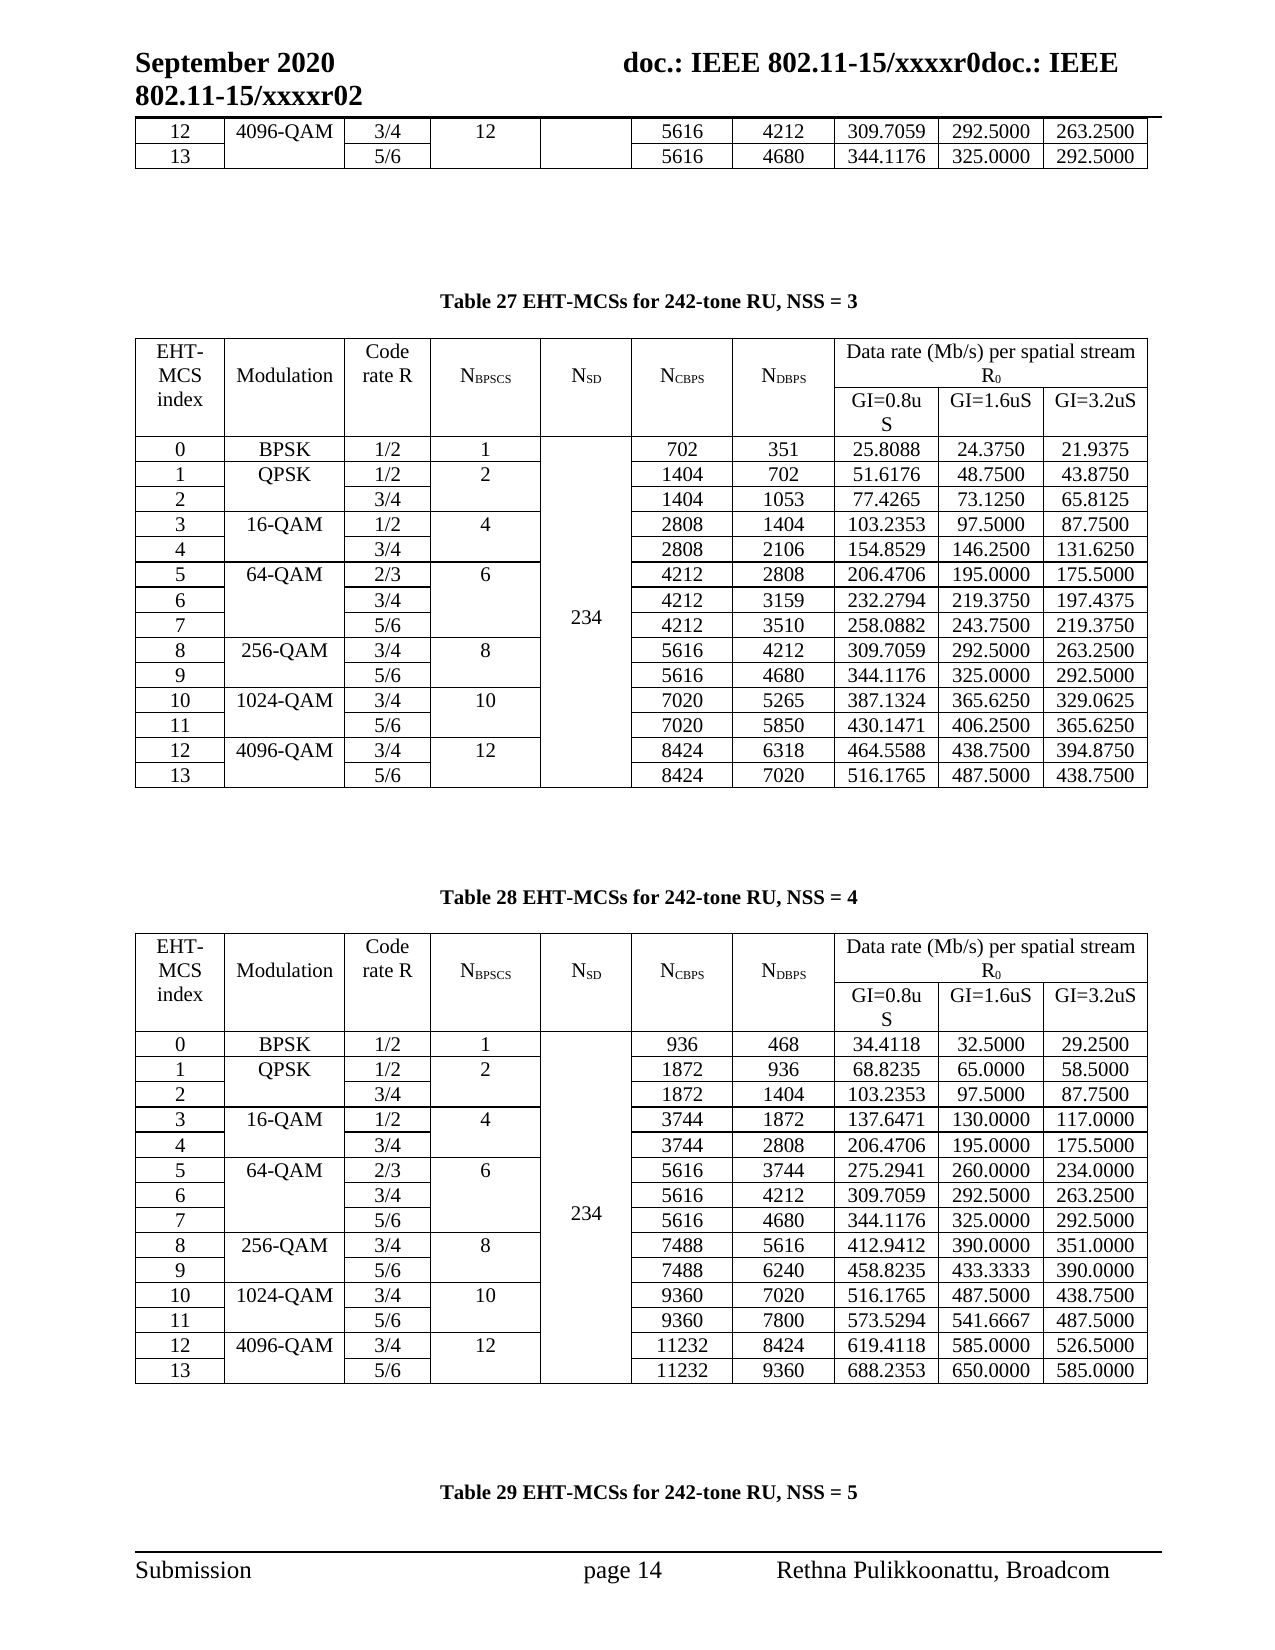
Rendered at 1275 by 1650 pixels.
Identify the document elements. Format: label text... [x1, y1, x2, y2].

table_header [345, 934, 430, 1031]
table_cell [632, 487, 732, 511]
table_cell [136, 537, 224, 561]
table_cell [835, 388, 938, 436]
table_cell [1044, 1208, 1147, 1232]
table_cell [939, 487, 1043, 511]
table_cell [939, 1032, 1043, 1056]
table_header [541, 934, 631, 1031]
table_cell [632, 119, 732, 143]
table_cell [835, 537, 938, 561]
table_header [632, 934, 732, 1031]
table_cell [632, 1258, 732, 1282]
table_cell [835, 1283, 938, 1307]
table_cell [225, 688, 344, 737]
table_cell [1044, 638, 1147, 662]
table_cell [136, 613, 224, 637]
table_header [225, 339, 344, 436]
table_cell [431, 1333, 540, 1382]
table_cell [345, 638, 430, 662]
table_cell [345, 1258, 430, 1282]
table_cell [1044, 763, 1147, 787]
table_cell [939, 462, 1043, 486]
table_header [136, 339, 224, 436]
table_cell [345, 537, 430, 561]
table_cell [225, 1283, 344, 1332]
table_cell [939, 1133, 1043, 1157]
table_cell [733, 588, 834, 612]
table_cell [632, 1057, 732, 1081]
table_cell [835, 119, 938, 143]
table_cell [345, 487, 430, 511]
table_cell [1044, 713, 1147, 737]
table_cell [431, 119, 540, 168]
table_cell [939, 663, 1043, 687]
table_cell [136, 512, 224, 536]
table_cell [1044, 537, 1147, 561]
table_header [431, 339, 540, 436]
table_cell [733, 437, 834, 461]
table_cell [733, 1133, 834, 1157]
text Table 29 EHT-MCSs for 242-tone RU, NSS = 5 [135, 1480, 1162, 1504]
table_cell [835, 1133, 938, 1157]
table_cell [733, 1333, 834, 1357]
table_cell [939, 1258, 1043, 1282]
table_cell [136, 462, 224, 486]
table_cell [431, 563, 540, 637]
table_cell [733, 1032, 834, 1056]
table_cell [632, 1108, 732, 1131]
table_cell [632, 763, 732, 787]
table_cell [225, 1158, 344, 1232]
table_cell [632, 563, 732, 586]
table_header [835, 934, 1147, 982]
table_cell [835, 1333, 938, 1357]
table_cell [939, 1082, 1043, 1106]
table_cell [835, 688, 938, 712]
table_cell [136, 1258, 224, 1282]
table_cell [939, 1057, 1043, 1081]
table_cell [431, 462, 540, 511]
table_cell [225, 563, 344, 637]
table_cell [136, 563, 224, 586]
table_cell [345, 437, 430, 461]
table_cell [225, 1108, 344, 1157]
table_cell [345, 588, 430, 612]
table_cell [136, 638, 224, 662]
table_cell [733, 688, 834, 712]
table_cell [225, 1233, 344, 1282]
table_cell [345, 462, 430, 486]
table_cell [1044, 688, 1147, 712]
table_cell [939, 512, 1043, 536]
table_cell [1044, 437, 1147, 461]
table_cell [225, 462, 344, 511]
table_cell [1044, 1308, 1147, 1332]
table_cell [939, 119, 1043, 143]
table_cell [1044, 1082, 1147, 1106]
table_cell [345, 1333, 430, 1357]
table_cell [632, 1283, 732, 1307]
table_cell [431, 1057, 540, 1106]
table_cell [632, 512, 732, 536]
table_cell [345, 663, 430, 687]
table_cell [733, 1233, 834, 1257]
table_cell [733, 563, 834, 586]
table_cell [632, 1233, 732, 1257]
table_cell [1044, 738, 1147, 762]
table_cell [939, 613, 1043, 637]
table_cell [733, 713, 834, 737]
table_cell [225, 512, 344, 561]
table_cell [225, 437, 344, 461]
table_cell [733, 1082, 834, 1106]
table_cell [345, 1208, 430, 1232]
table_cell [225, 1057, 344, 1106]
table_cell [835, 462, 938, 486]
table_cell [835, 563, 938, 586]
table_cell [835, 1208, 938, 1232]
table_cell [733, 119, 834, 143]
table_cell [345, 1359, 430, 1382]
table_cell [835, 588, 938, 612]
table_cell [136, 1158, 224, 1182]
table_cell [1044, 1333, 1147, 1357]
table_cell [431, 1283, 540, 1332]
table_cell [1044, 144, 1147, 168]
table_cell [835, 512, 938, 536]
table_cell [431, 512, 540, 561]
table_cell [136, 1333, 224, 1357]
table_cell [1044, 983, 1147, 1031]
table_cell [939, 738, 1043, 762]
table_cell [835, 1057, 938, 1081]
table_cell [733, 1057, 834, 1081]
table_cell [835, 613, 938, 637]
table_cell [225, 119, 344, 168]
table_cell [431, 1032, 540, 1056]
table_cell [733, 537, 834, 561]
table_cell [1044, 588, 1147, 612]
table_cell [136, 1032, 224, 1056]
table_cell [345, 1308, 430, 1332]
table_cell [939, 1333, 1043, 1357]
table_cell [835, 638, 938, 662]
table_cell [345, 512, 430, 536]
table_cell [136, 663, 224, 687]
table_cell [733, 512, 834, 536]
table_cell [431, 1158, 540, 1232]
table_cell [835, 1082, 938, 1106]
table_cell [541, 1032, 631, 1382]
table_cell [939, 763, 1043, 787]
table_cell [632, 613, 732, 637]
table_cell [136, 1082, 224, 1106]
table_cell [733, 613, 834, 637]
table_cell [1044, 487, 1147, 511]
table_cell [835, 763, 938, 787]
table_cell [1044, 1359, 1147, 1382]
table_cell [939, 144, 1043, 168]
text Table 28 EHT-MCSs for 242-tone RU, NSS = 4 [135, 884, 1162, 909]
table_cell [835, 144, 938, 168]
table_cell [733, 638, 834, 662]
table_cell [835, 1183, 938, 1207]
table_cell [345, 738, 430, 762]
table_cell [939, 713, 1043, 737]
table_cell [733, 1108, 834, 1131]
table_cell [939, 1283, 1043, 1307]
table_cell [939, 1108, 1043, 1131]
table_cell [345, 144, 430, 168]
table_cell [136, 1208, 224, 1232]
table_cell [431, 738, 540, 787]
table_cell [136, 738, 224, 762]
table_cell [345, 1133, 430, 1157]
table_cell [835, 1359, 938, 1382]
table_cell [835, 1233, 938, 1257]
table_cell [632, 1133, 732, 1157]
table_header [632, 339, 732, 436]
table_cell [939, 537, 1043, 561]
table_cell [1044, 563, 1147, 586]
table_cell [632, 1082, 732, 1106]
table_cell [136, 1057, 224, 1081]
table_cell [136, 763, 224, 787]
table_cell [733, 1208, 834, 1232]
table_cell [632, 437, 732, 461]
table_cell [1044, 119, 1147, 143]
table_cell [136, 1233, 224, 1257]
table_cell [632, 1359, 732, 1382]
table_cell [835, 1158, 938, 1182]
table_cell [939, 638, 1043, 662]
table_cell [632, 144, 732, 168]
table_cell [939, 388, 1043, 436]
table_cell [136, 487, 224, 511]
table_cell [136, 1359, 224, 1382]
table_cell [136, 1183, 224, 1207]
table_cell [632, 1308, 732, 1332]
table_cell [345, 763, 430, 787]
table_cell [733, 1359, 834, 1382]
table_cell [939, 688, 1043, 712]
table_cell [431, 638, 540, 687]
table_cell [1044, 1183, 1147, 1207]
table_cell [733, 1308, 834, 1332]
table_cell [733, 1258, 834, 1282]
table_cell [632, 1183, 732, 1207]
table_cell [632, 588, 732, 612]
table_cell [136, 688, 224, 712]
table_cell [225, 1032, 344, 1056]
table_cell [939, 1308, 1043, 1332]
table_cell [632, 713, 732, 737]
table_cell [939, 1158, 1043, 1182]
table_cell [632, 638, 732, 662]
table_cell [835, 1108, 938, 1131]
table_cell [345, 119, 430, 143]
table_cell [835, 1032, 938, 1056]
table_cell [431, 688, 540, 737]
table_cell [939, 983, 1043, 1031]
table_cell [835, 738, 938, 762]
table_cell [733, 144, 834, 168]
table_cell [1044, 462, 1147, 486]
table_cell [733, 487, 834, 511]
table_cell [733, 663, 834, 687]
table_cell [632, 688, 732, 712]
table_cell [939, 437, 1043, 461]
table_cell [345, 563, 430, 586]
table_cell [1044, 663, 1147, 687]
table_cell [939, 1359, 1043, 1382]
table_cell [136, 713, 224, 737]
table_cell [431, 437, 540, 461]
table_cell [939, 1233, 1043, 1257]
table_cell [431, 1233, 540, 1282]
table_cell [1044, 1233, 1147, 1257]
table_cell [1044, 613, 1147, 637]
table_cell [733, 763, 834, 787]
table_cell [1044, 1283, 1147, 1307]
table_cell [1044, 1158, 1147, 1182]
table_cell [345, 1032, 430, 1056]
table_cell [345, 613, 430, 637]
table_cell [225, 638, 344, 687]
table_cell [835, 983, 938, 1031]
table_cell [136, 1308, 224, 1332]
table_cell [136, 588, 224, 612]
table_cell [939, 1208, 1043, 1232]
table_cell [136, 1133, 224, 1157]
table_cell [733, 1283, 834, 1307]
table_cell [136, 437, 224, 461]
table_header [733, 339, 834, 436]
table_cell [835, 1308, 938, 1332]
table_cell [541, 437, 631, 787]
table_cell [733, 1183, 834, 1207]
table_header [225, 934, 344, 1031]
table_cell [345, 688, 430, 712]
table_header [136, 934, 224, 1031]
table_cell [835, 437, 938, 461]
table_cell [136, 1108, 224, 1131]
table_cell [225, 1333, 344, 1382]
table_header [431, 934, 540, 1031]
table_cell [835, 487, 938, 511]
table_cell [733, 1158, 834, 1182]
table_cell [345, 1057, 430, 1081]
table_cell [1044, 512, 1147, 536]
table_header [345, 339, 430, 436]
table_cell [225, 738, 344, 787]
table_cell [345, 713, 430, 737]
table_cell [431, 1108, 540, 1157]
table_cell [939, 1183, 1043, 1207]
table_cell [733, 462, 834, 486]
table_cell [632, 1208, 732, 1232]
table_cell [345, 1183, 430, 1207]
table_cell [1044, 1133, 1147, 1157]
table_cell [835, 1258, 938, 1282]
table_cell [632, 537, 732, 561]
text Table 27 EHT-MCSs for 242-tone RU, NSS = 3 [135, 289, 1162, 313]
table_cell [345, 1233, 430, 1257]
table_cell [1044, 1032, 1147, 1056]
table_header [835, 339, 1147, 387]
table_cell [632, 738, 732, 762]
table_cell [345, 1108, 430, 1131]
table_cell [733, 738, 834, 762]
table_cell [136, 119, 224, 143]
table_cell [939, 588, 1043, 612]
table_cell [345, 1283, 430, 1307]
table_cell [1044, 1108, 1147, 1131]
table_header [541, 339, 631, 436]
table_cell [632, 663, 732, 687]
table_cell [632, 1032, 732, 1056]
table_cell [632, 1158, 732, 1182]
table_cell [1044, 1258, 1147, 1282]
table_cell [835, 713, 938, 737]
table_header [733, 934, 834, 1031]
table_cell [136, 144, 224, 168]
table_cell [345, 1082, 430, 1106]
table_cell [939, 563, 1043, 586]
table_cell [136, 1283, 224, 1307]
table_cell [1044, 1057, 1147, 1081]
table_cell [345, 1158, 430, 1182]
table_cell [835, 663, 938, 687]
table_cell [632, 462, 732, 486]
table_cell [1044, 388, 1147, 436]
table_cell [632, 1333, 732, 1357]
